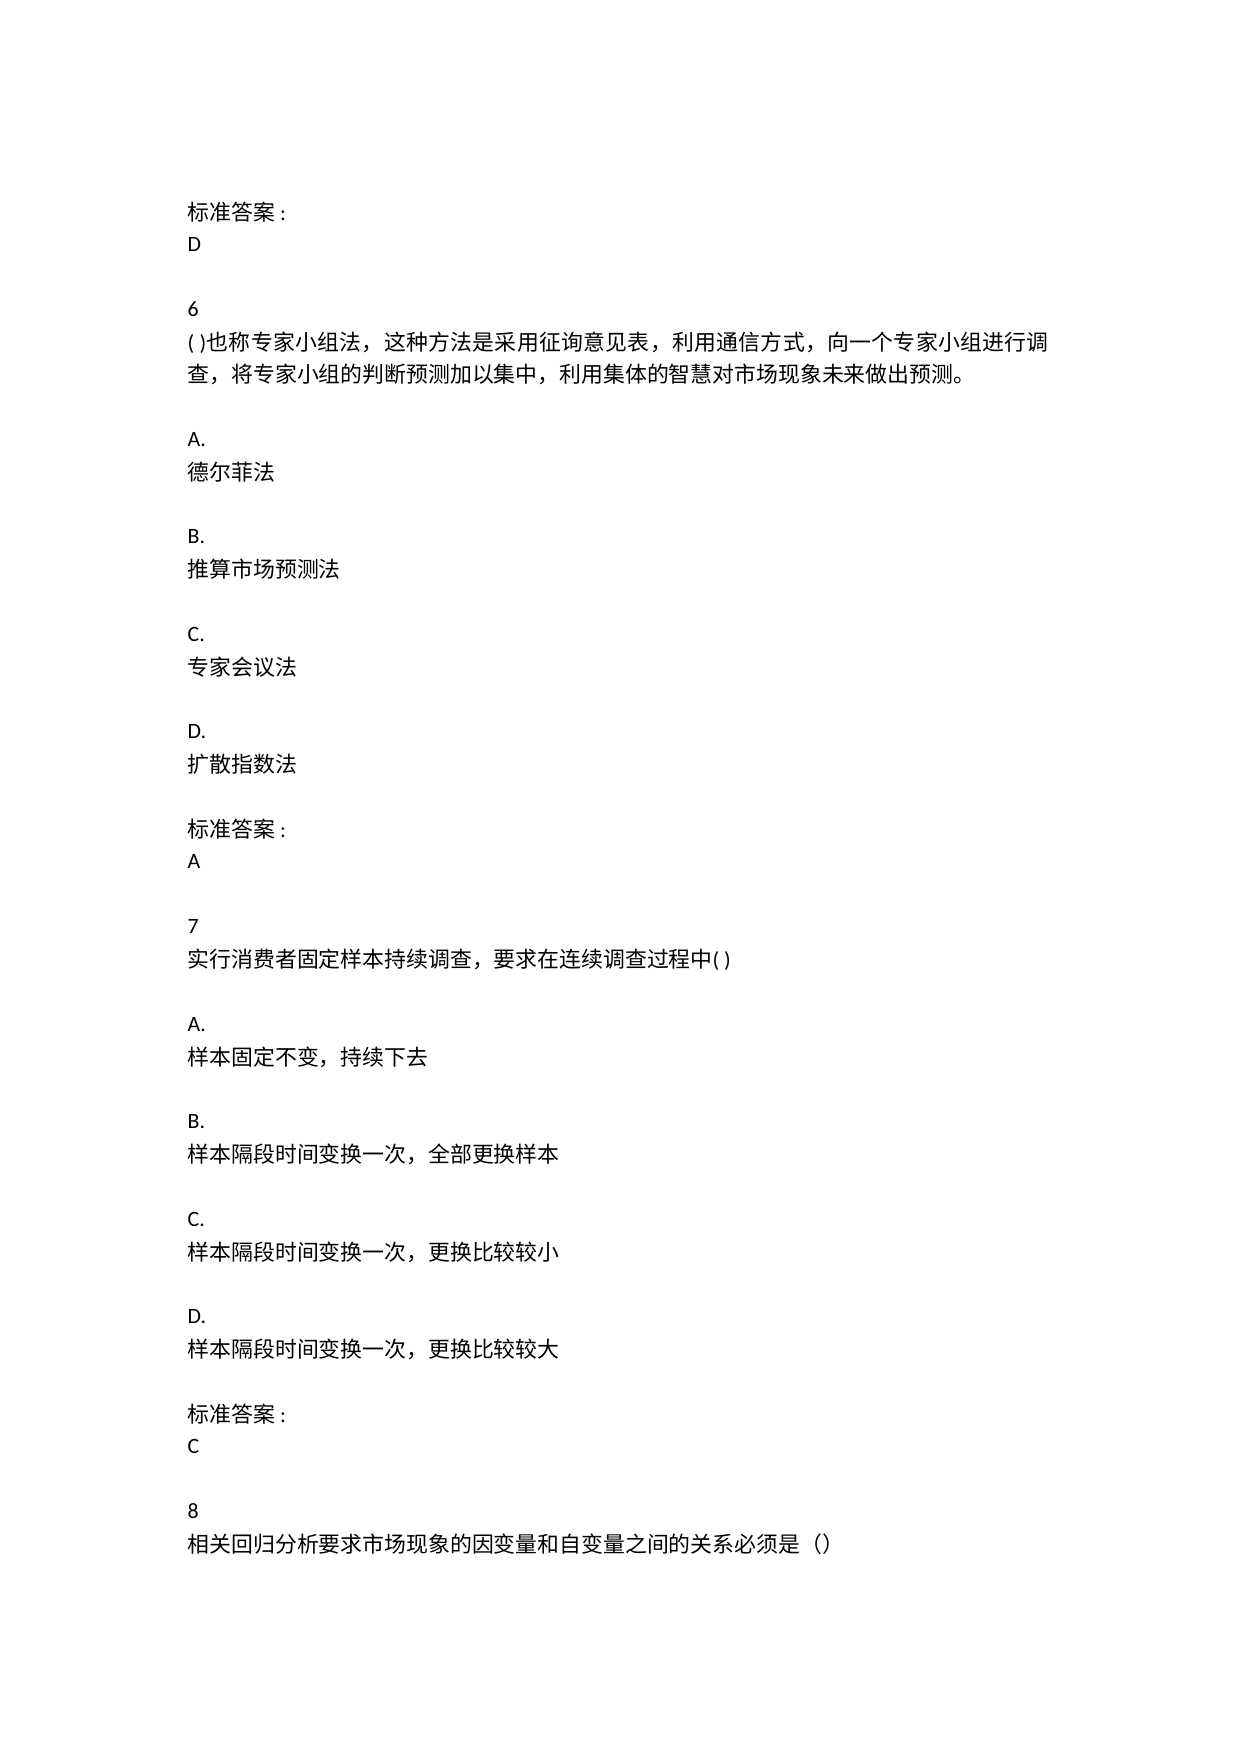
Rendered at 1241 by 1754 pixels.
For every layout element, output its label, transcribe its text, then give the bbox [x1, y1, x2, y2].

text D. [187, 714, 1053, 747]
text 样本固定不变，持续下去 [187, 1039, 1053, 1072]
text 德尔菲法 [187, 454, 1053, 487]
text 相关回归分析要求市场现象的因变量和自变量之间的关系必须是（） [187, 1527, 1053, 1559]
text A [187, 844, 1053, 877]
text 标准答案 : [187, 194, 1053, 227]
text B. [187, 1104, 1053, 1137]
text 样本隔段时间变换一次，更换比较较小 [187, 1234, 1053, 1267]
text B. [187, 519, 1053, 552]
text 推算市场预测法 [187, 552, 1053, 584]
text 样本隔段时间变换一次，更换比较较大 [187, 1332, 1053, 1364]
text 6 [187, 292, 1053, 324]
text A. [187, 1007, 1053, 1039]
text 扩散指数法 [187, 747, 1053, 779]
text C [187, 1429, 1053, 1462]
text 样本隔段时间变换一次，全部更换样本 [187, 1137, 1053, 1169]
text 标准答案 : [187, 1397, 1053, 1429]
text A. [187, 422, 1053, 454]
text D [187, 227, 1053, 259]
text C. [187, 617, 1053, 649]
text C. [187, 1202, 1053, 1234]
text 专家会议法 [187, 649, 1053, 682]
text 8 [187, 1494, 1053, 1527]
text ( )也称专家小组法，这种方法是采用征询意见表，利用通信方式，向一个专家小组进行调查，将专家小组的判断预测加以集中，利用集体的智慧对市场现象未来做出预测。 [187, 324, 1053, 389]
text D. [187, 1299, 1053, 1332]
text 标准答案 : [187, 812, 1053, 844]
text 7 [187, 909, 1053, 942]
text 实行消费者固定样本持续调查，要求在连续调查过程中( ) [187, 942, 1053, 974]
